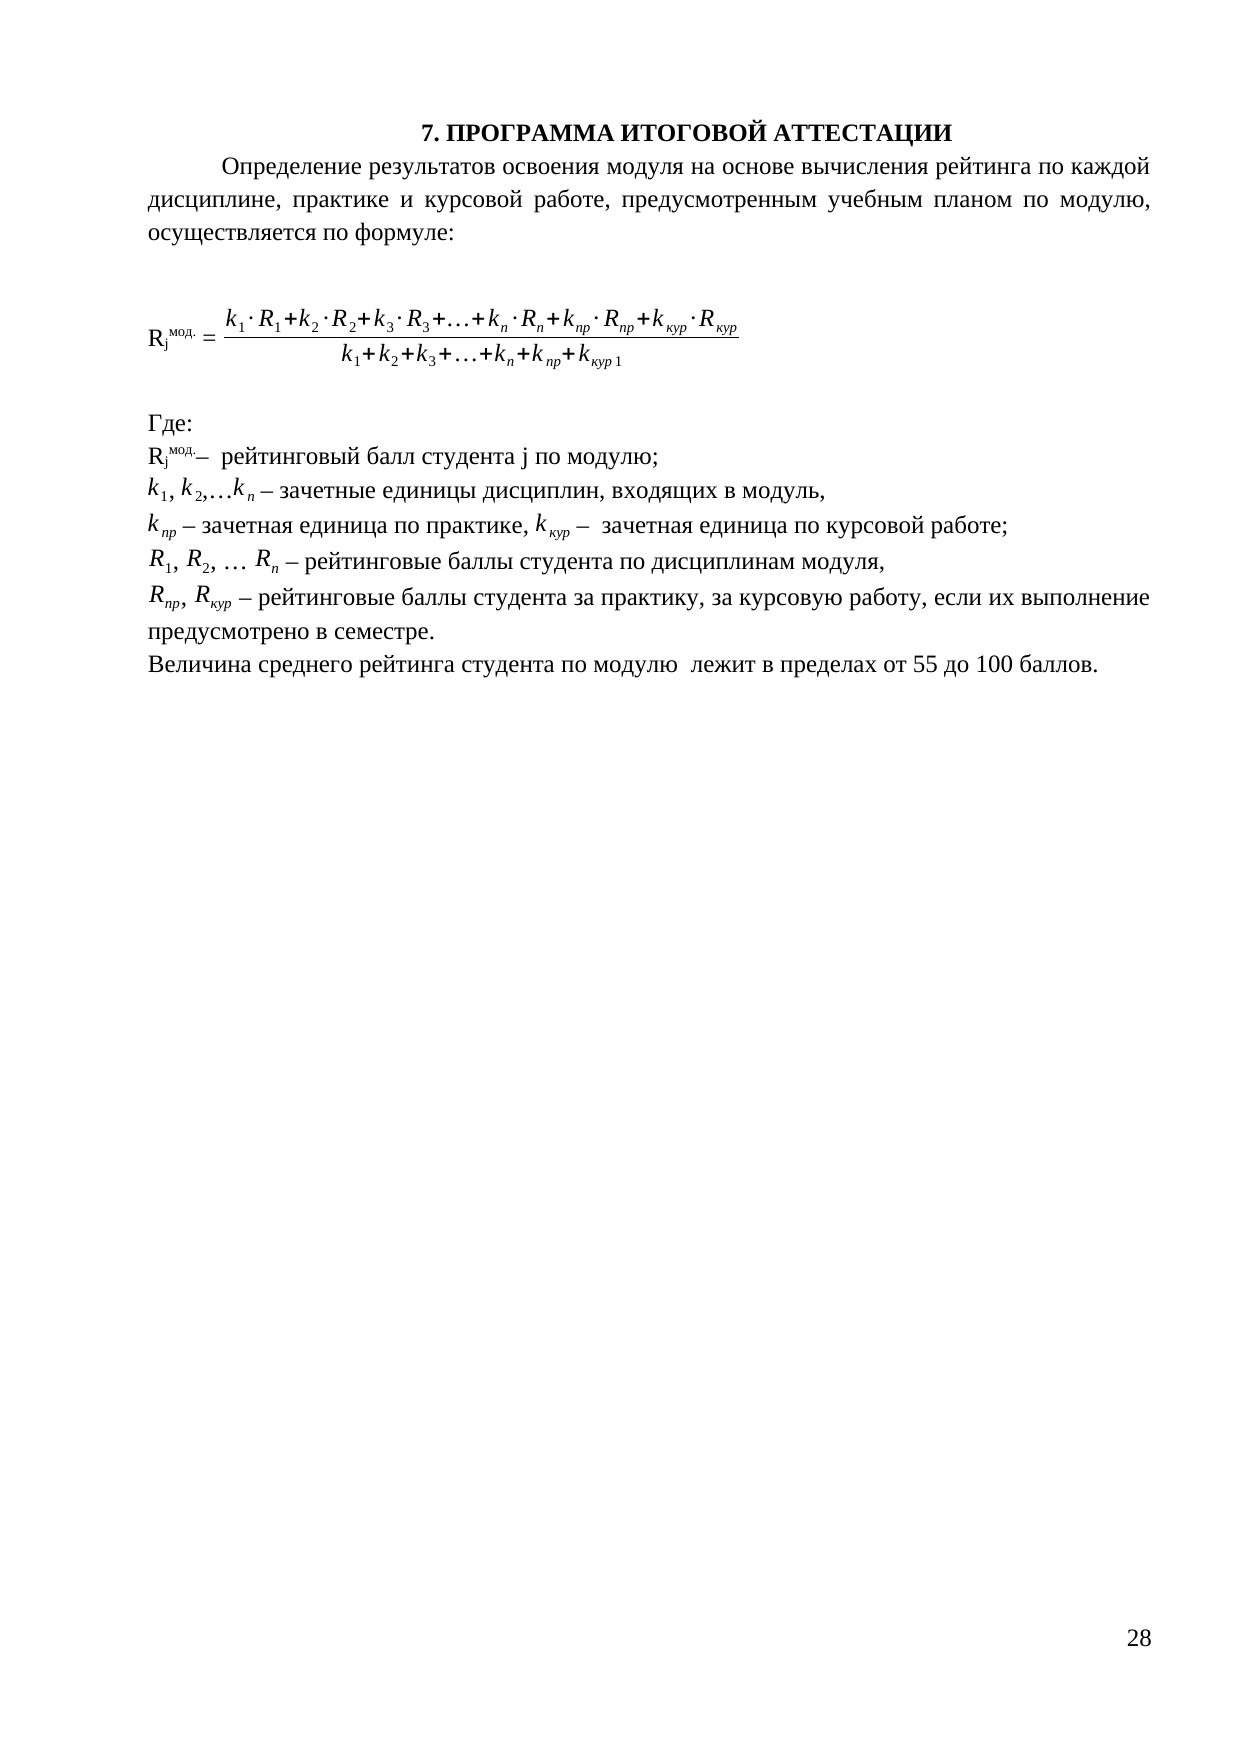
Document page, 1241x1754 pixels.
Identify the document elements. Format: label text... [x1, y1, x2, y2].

text , – рейтинговые баллы студента за практику, за курсовую работу, если их выполнение предусмотрено в семестре. [148, 581, 1152, 645]
text , , … – рейтинговые баллы студента по дисциплинам модуля, [148, 545, 1152, 576]
text Величина среднего рейтинга студента по модулю лежит в пределах от 55 до 100 баллов. [148, 649, 1152, 678]
text – зачетная единица по практике, – зачетная единица по курсовой работе; [148, 509, 1152, 541]
list Определение результатов освоения модуля на основе вычисления рейтинга по каждой дисциплине, практике и курсовой работе, предусмотренным учебным планом по модулю, осуществляется по формуле: [148, 151, 1152, 246]
text Rjмод. = [148, 304, 1152, 370]
text Где: [148, 408, 1152, 436]
text Rjмод.– рейтинговый балл студента j по модулю; [148, 441, 1152, 469]
text 7. ПРОГРАММА ИТОГОВОЙ АТТЕСТАЦИИ [148, 118, 1152, 147]
text , ,… – зачетные единицы дисциплин, входящих в модуль, [148, 474, 1152, 505]
